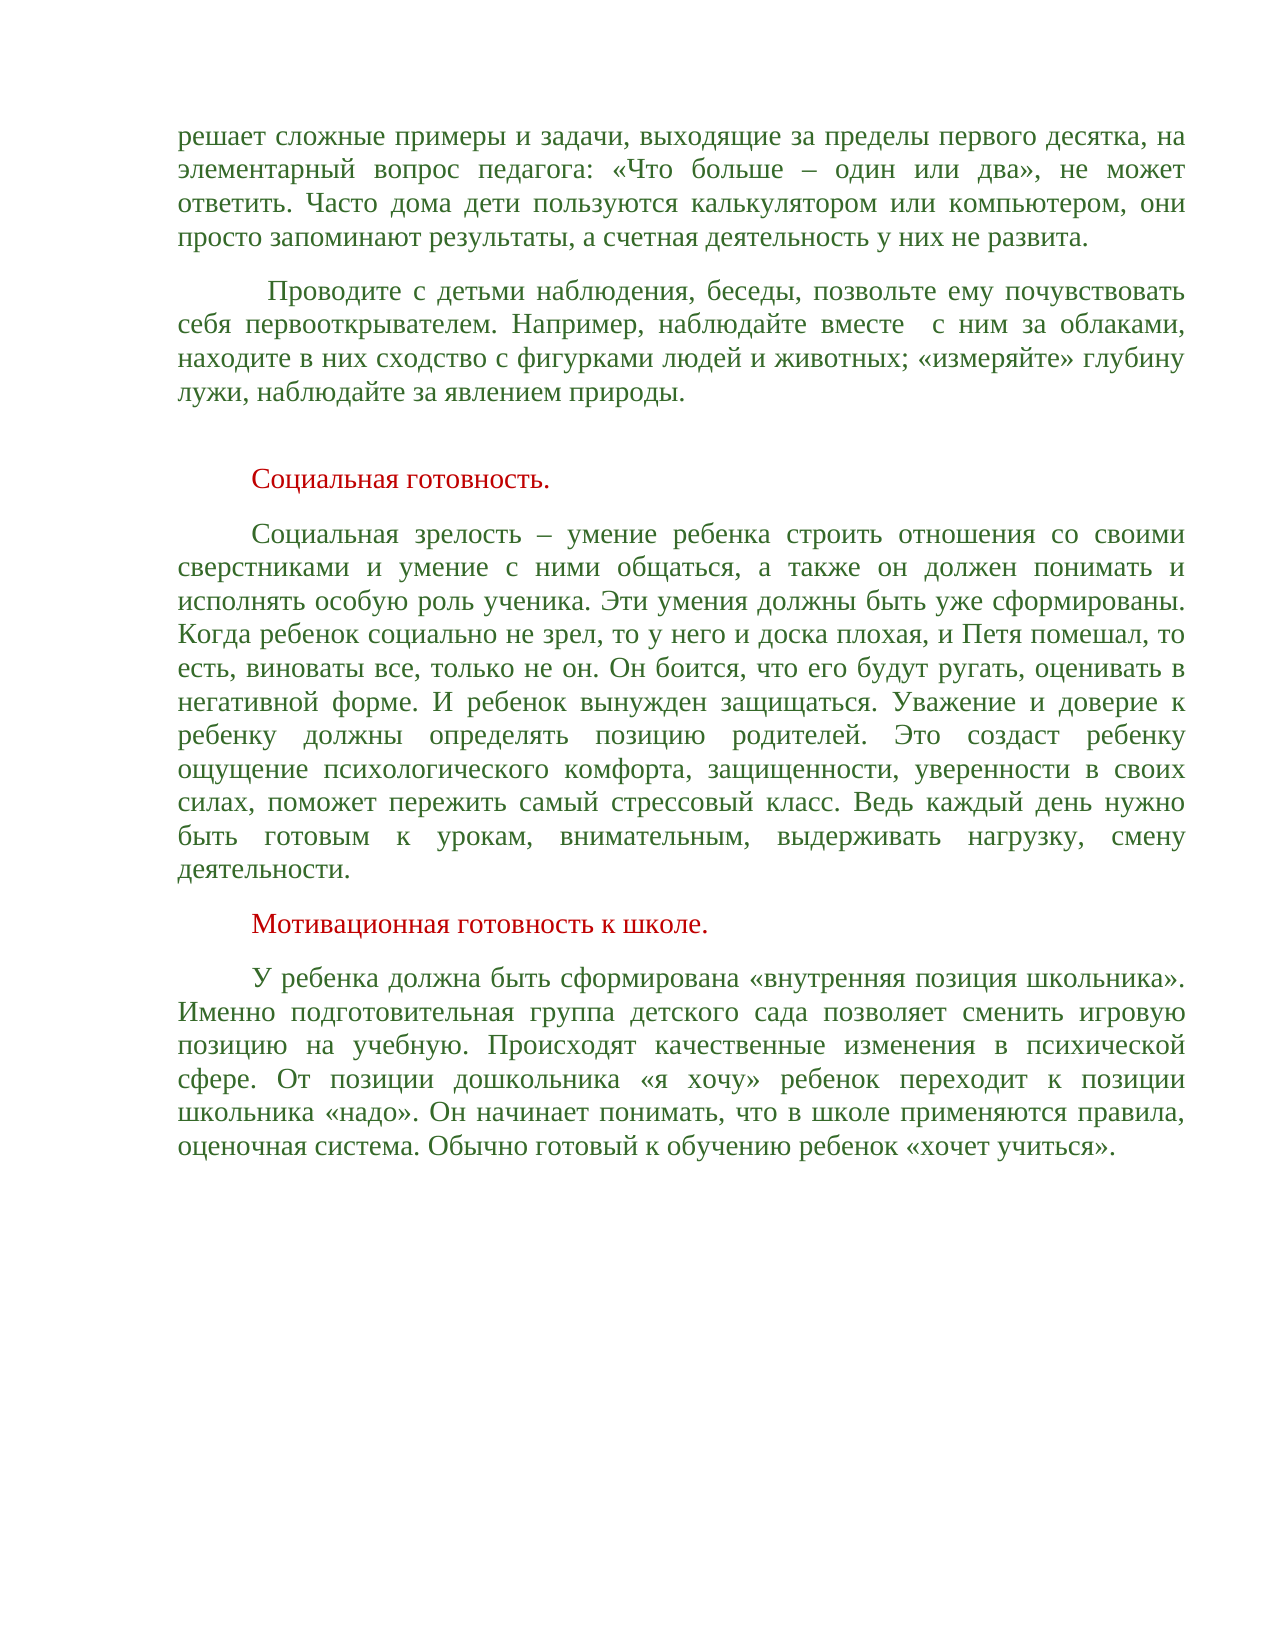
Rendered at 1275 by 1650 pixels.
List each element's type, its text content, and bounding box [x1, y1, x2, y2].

text Проводите с детьми наблюдения, беседы, позвольте ему почувствовать себя первооткрывателем. Например, наблюдайте вместе с ним за облаками, находите в них сходство с фигурками людей и животных; «измеряйте» глубину лужи, наблюдайте за явлением природы. [177, 273, 1186, 407]
text Мотивационная готовность к школе. [251, 906, 1186, 939]
text У ребенка должна быть сформирована «внутренняя позиция школьника». Именно подготовительная группа детского сада позволяет сменить игровую позицию на учебную. Происходят качественные изменения в психической сфере. От позиции дошкольника «я хочу» ребенок переходит к позиции школьника «надо». Он начинает понимать, что в школе применяются правила, оценочная система. Обычно готовый к обучению ребенок «хочет учиться». [177, 960, 1186, 1161]
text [177, 118, 1186, 252]
text Социальная готовность. [251, 462, 1186, 495]
text Социальная зрелость – умение ребенка строить отношения со своими сверстниками и умение с ними общаться, а также он должен понимать и исполнять особую роль ученика. Эти умения должны быть уже сформированы. Когда ребенок социально не зрел, то у него и доска плохая, и Петя помешал, то есть, виноваты все, только не он. Он боится, что его будут ругать, оценивать в негативной форме. И ребенок вынужден защищаться. Уважение и доверие к ребенку должны определять позицию родителей. Это создаст ребенку ощущение психологического комфорта, защищенности, уверенности в своих силах, поможет пережить самый стрессовый класс. Ведь каждый день нужно быть готовым к урокам, внимательным, выдерживать нагрузку, смену деятельности. [177, 516, 1186, 885]
